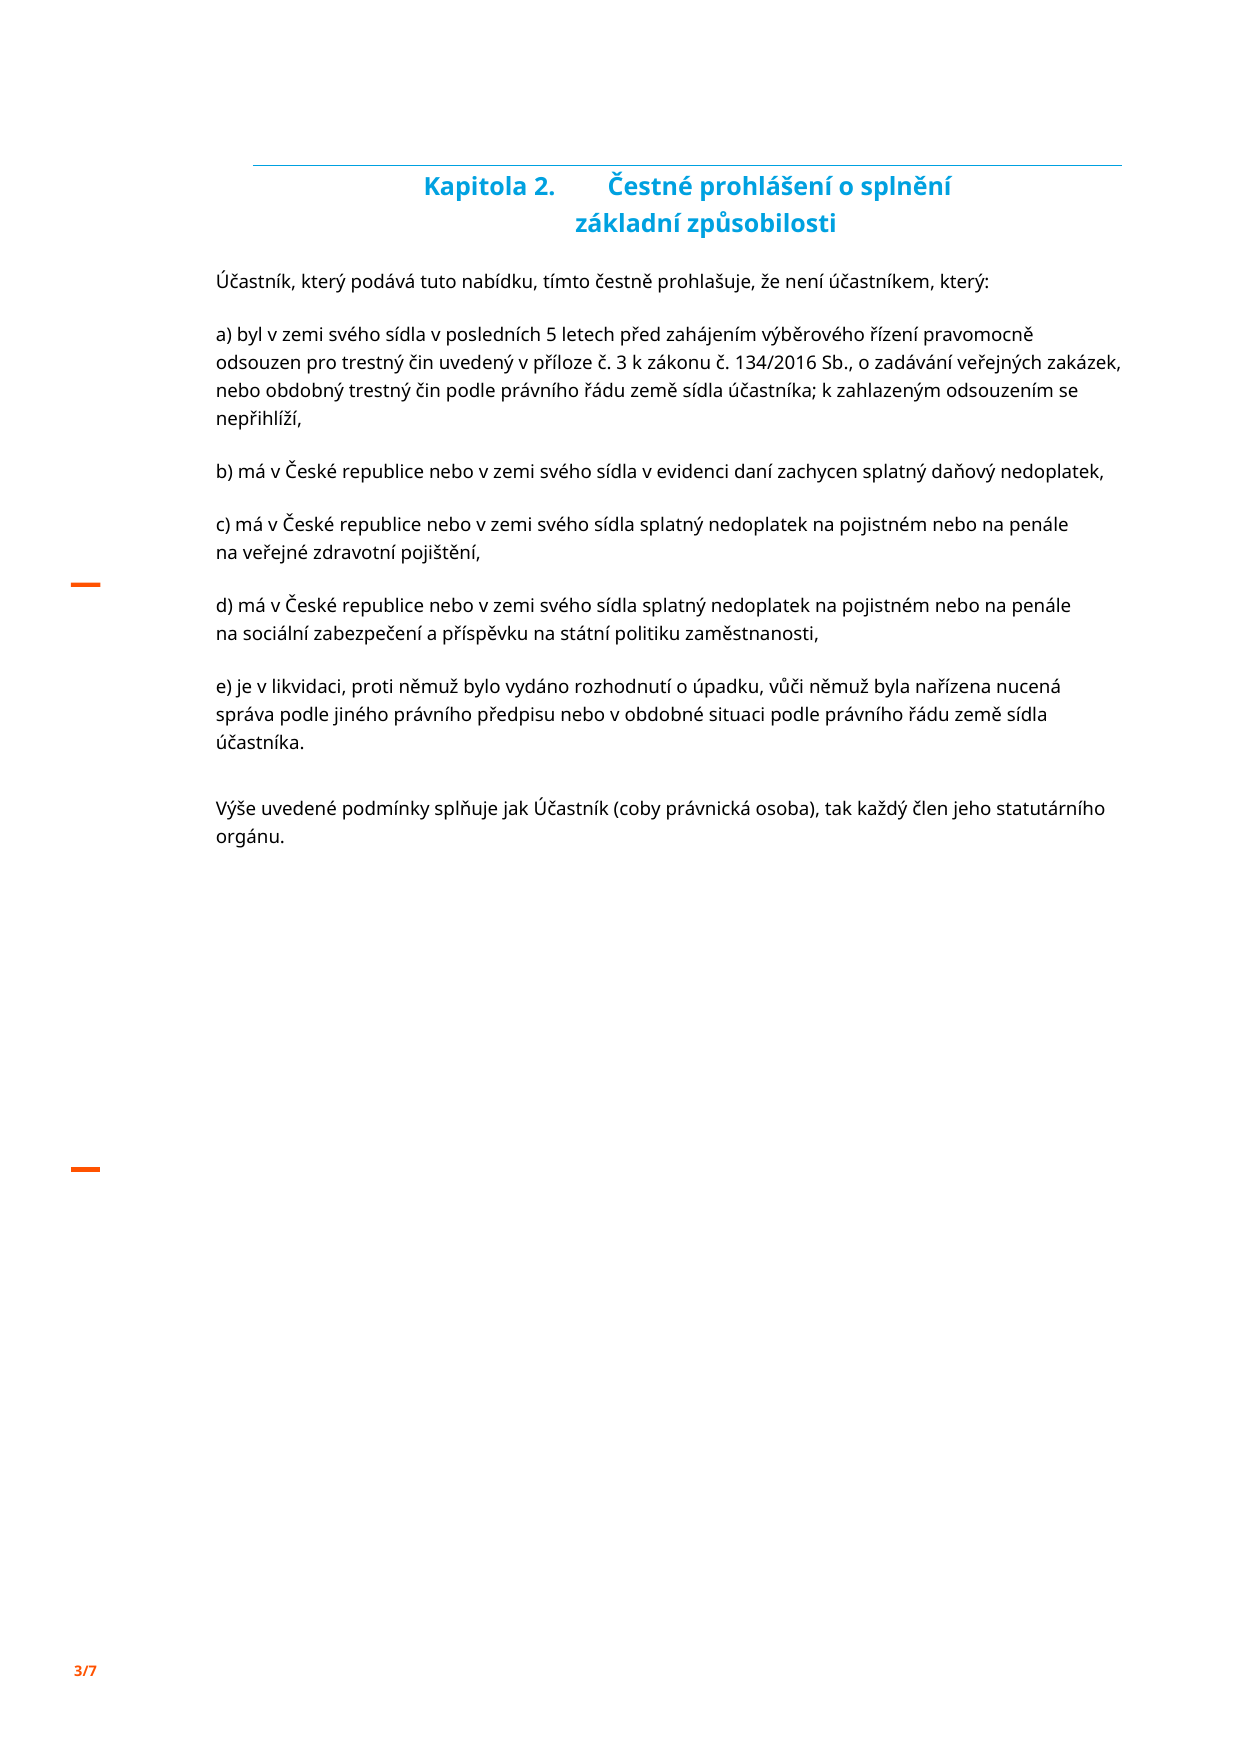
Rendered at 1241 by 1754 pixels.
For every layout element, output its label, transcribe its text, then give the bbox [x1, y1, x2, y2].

text d) má v České republice nebo v zemi svého sídla splatný nedoplatek na pojistném nebo na penále na sociální zabezpečení a příspěvku na státní politiku zaměstnanosti, [216, 592, 1122, 646]
subtitle Čestné prohlášení o splnění základní způsobilosti [253, 166, 1122, 240]
text b) má v České republice nebo v zemi svého sídla v evidenci daní zachycen splatný daňový nedoplatek, [216, 458, 1122, 484]
text Účastník, který podává tuto nabídku, tímto čestně prohlašuje, že není účastníkem, který: [216, 268, 1122, 294]
text a) byl v zemi svého sídla v posledních 5 letech před zahájením výběrového řízení pravomocně odsouzen pro trestný čin uvedený v příloze č. 3 k zákonu č. 134/2016 Sb., o zadávání veřejných zakázek, nebo obdobný trestný čin podle právního řádu země sídla účastníka; k zahlazeným odsouzením se nepřihlíží, [216, 321, 1122, 431]
text c) má v České republice nebo v zemi svého sídla splatný nedoplatek na pojistném nebo na penále na veřejné zdravotní pojištění, [216, 511, 1122, 565]
text Výše uvedené podmínky splňuje jak Účastník (coby právnická osoba), tak každý člen jeho statutárního orgánu. [216, 795, 1122, 849]
text e) je v likvidaci, proti němuž bylo vydáno rozhodnutí o úpadku, vůči němuž byla nařízena nucená správa podle jiného právního předpisu nebo v obdobné situaci podle právního řádu země sídla účastníka. [216, 673, 1122, 755]
